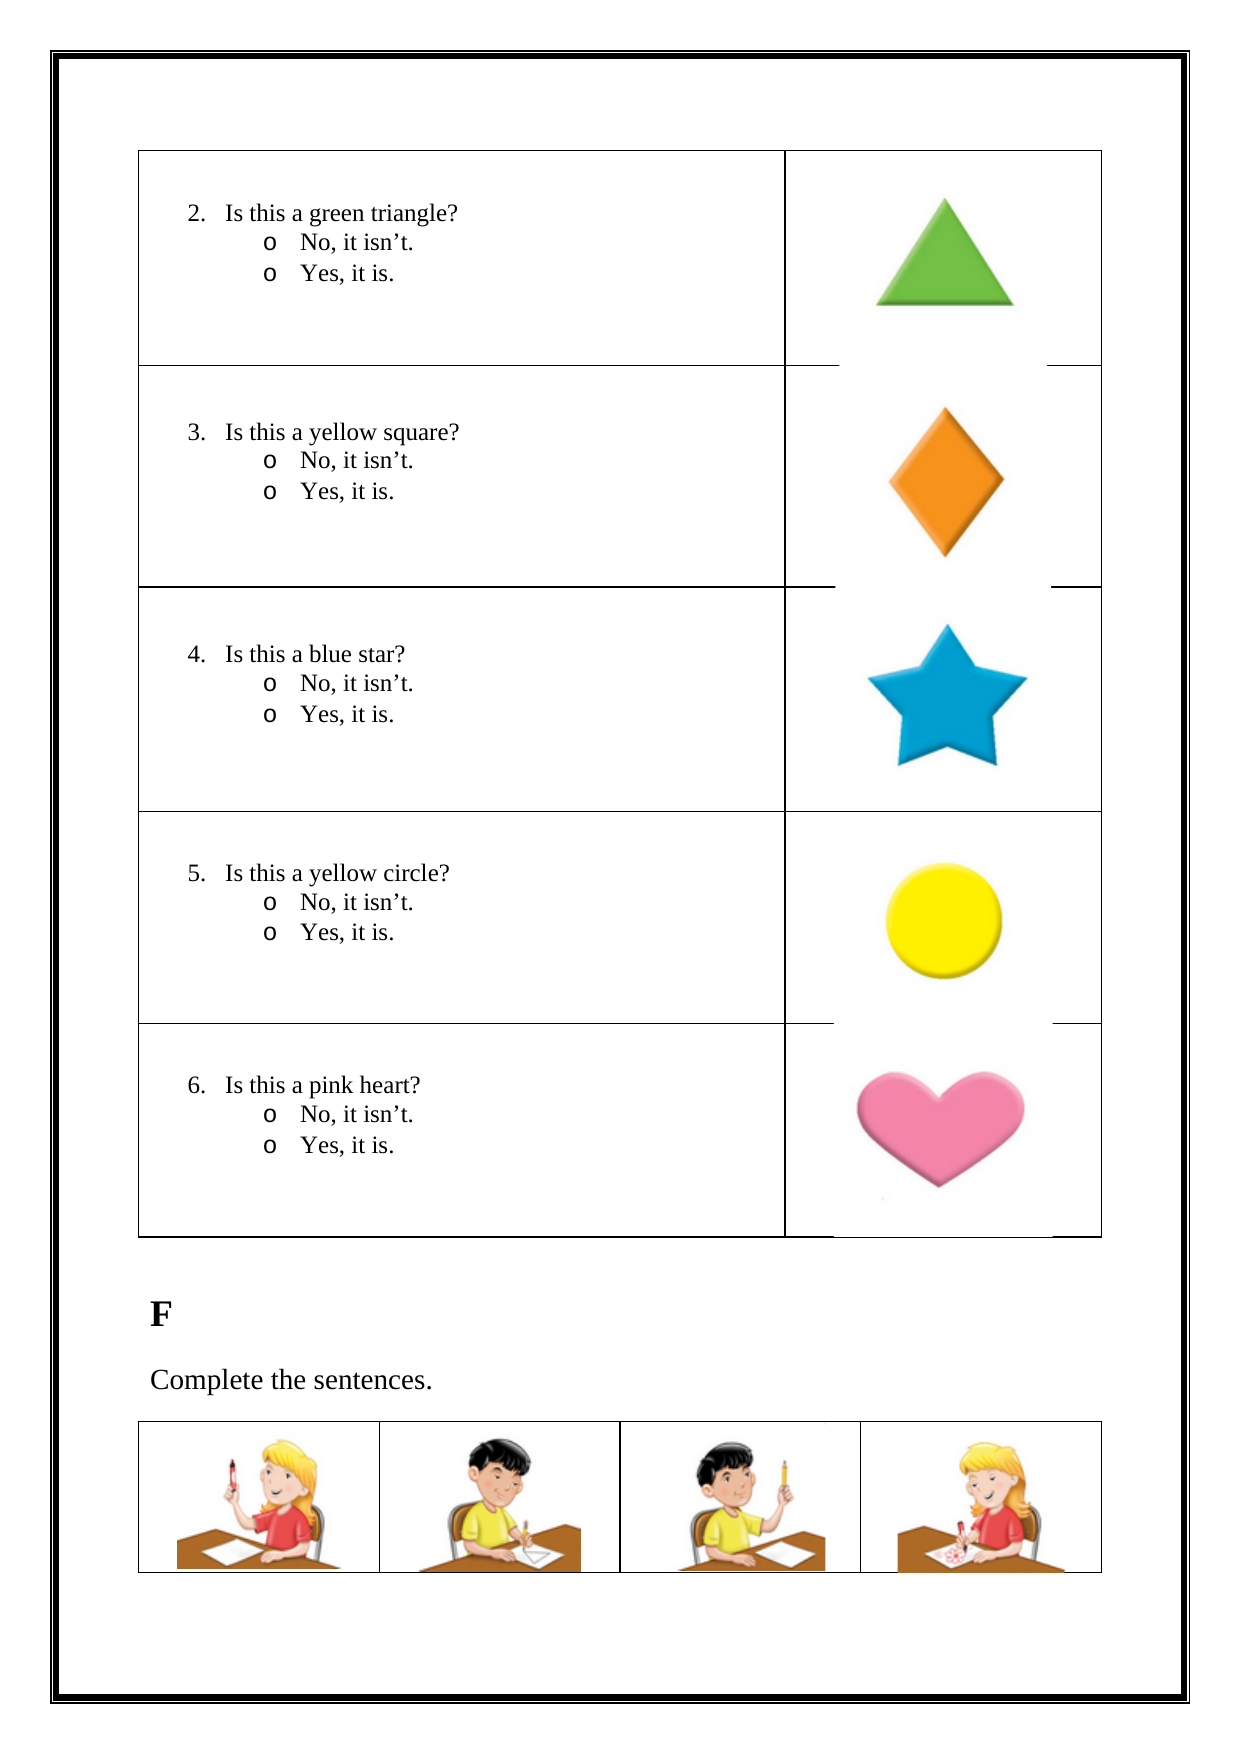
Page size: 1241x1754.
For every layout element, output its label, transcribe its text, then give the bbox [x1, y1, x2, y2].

table_header [581, 1422, 619, 1572]
table_cell [786, 812, 834, 1023]
picture [835, 151, 1052, 811]
table_cell [786, 588, 835, 811]
table_cell [1053, 1024, 1101, 1236]
picture [833, 812, 1053, 1237]
table_cell Is this a yellow circle? No, it isn’t. Yes, it is. [139, 812, 784, 1023]
picture [418, 1422, 581, 1572]
table_cell Is this a green triangle? No, it isn’t. Yes, it is. [139, 151, 784, 365]
table_cell [1052, 588, 1101, 811]
table_cell [786, 151, 839, 365]
table_header [139, 1422, 379, 1572]
table_cell Is this a yellow square? No, it isn’t. Yes, it is. [139, 366, 784, 586]
picture [655, 1423, 826, 1571]
table_cell [1052, 366, 1101, 586]
table_cell [1048, 151, 1101, 365]
picture [177, 1426, 342, 1569]
table_cell Is this a pink heart? No, it isn’t. Yes, it is. [139, 1024, 784, 1236]
picture [897, 1422, 1065, 1573]
table_cell [1052, 812, 1101, 1023]
table_header [861, 1422, 897, 1572]
table_header [621, 1422, 860, 1572]
table_cell [786, 1024, 833, 1236]
table_cell Is this a blue star? No, it isn’t. Yes, it is. [139, 588, 784, 811]
table_header [380, 1422, 418, 1572]
text Complete the sentences. [150, 1362, 1090, 1395]
table_header [1065, 1422, 1101, 1572]
table_cell [786, 366, 835, 586]
text F [150, 1291, 1090, 1334]
